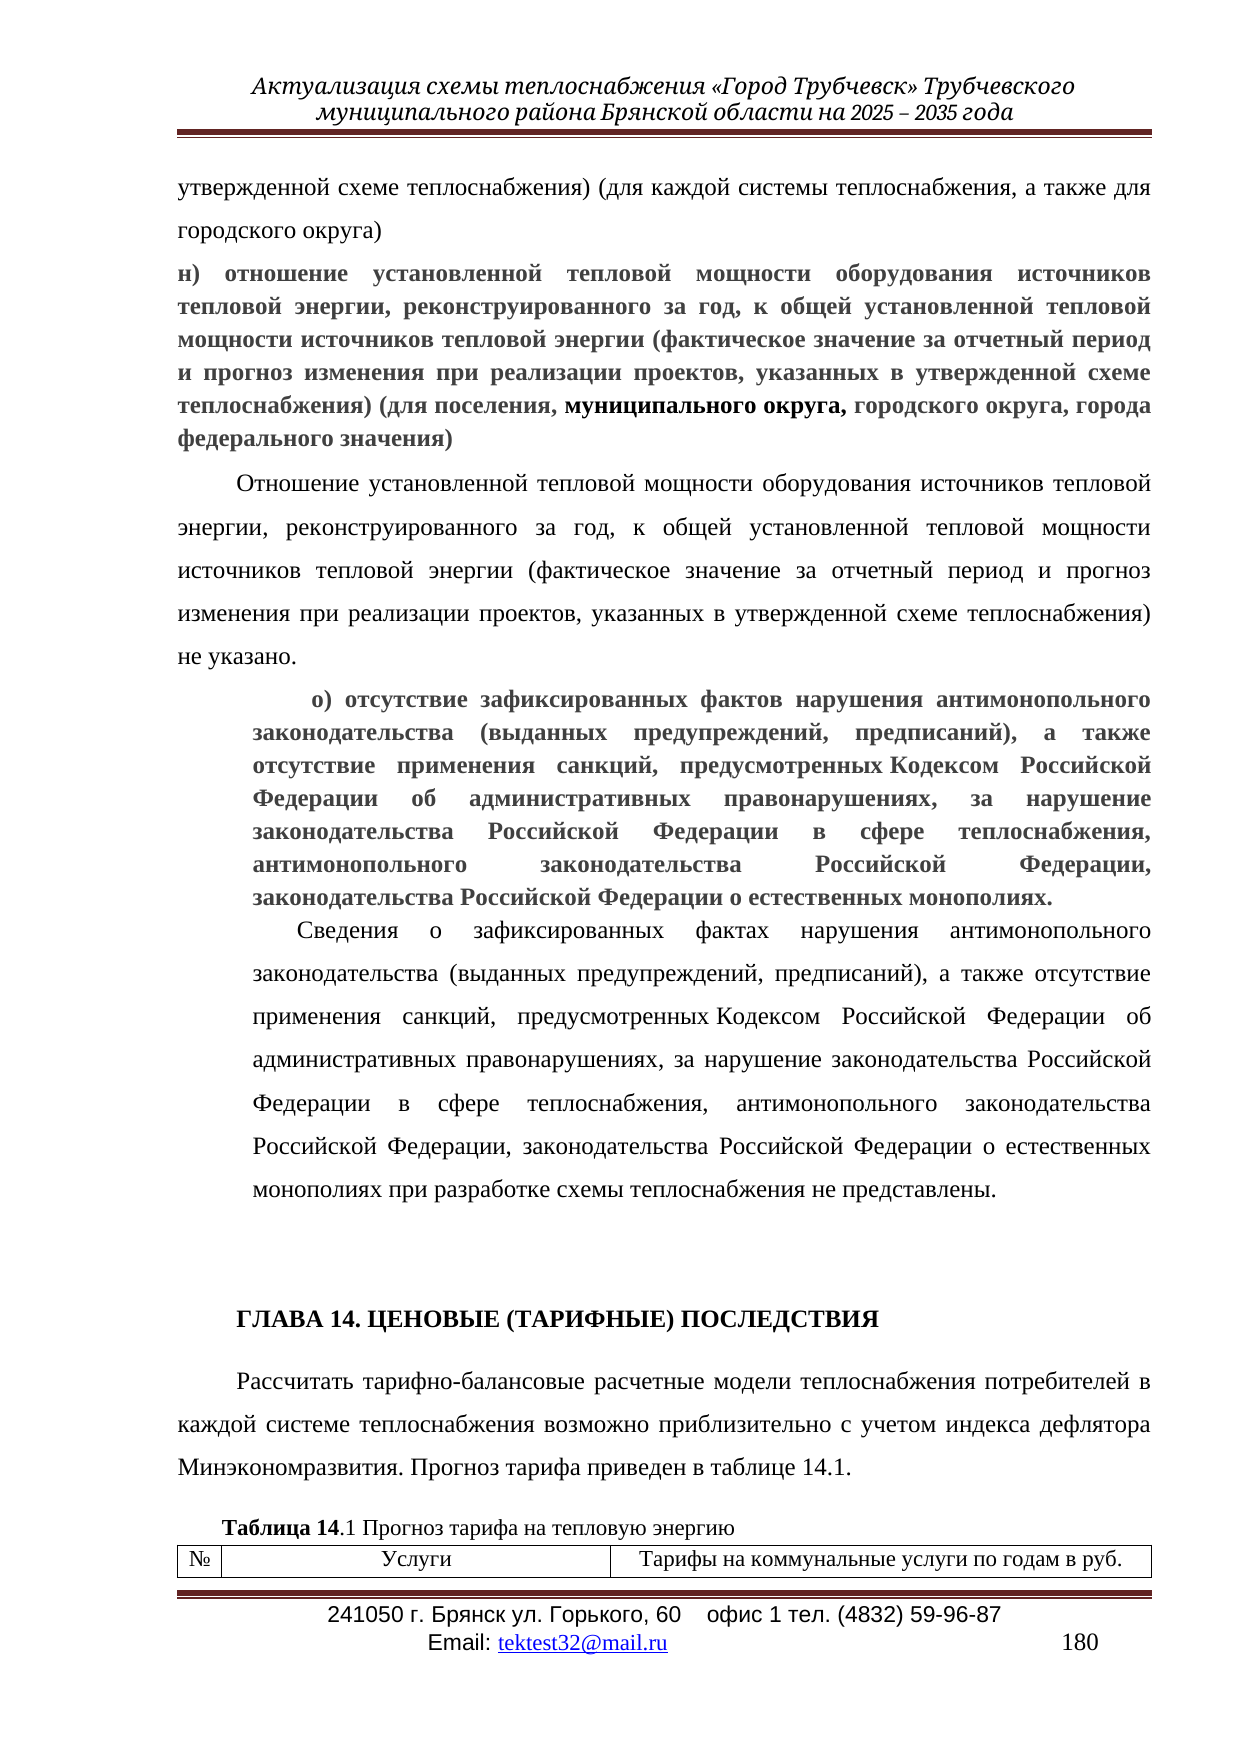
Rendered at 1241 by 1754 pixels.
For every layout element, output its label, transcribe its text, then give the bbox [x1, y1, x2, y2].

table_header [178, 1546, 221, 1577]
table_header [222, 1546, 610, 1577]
list Таблица 14.1 Прогноз тарифа на тепловую энергию [177, 1514, 1152, 1541]
subtitle н) отношение установленной тепловой мощности оборудования источников тепловой энергии, реконструированного за год, к общей установленной тепловой мощности источников тепловой энергии (фактическое значение за отчетный период и прогноз изменения при реализации проектов, указанных в утвержденной схеме теплоснабжения) (для поселения, муниципального округа, городского округа, города федерального значения) [177, 258, 1152, 452]
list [177, 172, 1152, 243]
text Сведения о зафиксированных фактах нарушения антимонопольного законодательства (выданных предупреждений, предписаний), а также отсутствие применения санкций, предусмотренных Кодексом Российской Федерации об административных правонарушениях, за нарушение законодательства Российской Федерации в сфере теплоснабжения, антимонопольного законодательства Российской Федерации, законодательства Российской Федерации о естественных монополиях при разработке схемы теплоснабжения не представлены. [252, 915, 1152, 1203]
subtitle о) отсутствие зафиксированных фактов нарушения антимонопольного законодательства (выданных предупреждений, предписаний), а также отсутствие применения санкций, предусмотренных Кодексом Российской Федерации об административных правонарушениях, за нарушение законодательства Российской Федерации в сфере теплоснабжения, антимонопольного законодательства Российской Федерации, законодательства Российской Федерации о естественных монополиях. [252, 684, 1152, 911]
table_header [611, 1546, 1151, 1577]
subtitle ГЛАВА 14. ЦЕНОВЫЕ (ТАРИФНЫЕ) ПОСЛЕДСТВИЯ [177, 1304, 1152, 1333]
list Отношение установленной тепловой мощности оборудования источников тепловой энергии, реконструированного за год, к общей установленной тепловой мощности источников тепловой энергии (фактическое значение за отчетный период и прогноз изменения при реализации проектов, указанных в утвержденной схеме теплоснабжения) не указано. [177, 468, 1152, 670]
list Рассчитать тарифно-балансовые расчетные модели теплоснабжения потребителей в каждой системе теплоснабжения возможно приблизительно с учетом индекса дефлятора Минэкономразвития. Прогноз тарифа приведен в таблице 14.1. [177, 1366, 1152, 1481]
